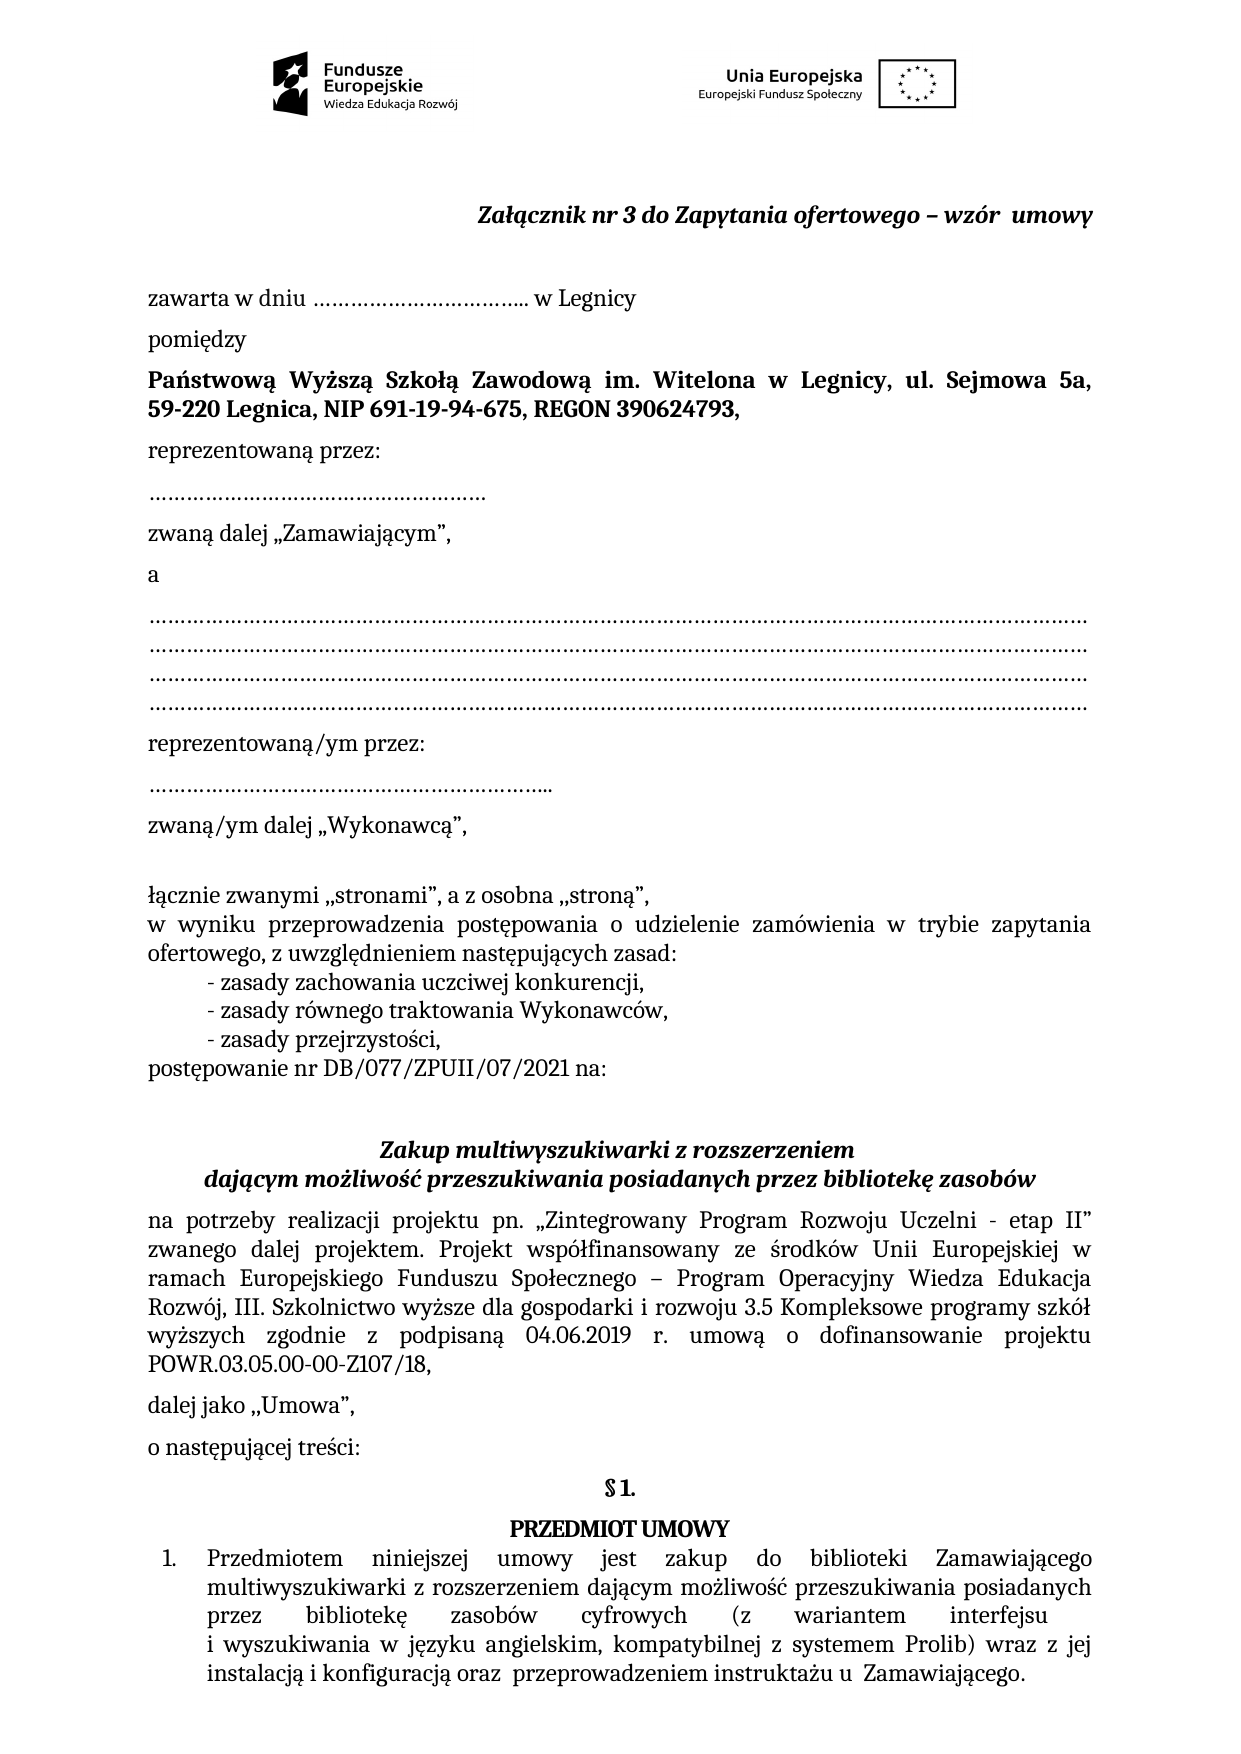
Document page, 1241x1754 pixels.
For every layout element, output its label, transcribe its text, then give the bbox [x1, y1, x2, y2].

text Zakup multiwyszukiwarki z rozszerzeniem dającym możliwość przeszukiwania posiadanych przez bibliotekę zasobów [148, 1136, 1093, 1194]
text Państwową Wyższą Szkołą Zawodową im. Witelona w Legnicy, ul. Sejmowa 5a, 59-220 Legnica, NIP 691-19-94-675, REGON 390624793, [148, 366, 1093, 424]
picture [256, 35, 474, 132]
text o następującej treści: [148, 1433, 1093, 1461]
text PRZEDMIOT UMOWY [148, 1515, 1093, 1544]
text zwaną/ym dalej „Wykonawcą”, [148, 811, 1093, 840]
text dalej jako ,,Umowa”, [148, 1391, 1093, 1420]
text pomiędzy [148, 325, 1093, 354]
text zwaną dalej „Zamawiającym”, [148, 519, 1093, 548]
text a [148, 560, 1093, 589]
text ……………………………………………… [148, 478, 1093, 506]
text reprezentowaną przez: [148, 436, 1093, 465]
text § 1. [148, 1474, 1093, 1503]
text na potrzeby realizacji projektu pn. „Zintegrowany Program Rozwoju Uczelni - etap II” zwanego dalej projektem. Projekt współfinansowany ze środków Unii Europejskiej w ramach Europejskiego Funduszu Społecznego – Program Operacyjny Wiedza Edukacja Rozwój, III. Szkolnictwo wyższe dla gospodarki i rozwoju 3.5 Kompleksowe programy szkół wyższych zgodnie z podpisaną 04.06.2019 r. umową o dofinansowanie projektu POWR.03.05.00-00-Z107/18, [148, 1206, 1093, 1379]
list Przedmiotem niniejszej umowy jest zakup do biblioteki Zamawiającego multiwyszukiwarki z rozszerzeniem dającym możliwość przeszukiwania posiadanych przez bibliotekę zasobów cyfrowych (z wariantem interfejsu i wyszukiwania w języku angielskim, kompatybilnej z systemem Prolib) wraz z jej instalacją i konfiguracją oraz przeprowadzeniem instruktażu u Zamawiającego. [162, 1544, 1093, 1688]
text - zasady przejrzystości, [207, 1025, 1093, 1054]
text …………………………………………………………………………………………………………………………………………………………………………………………………………………………………………………………………………………………………………………………………………………………………………………………………………………………………………………………………………………………………………………………………………………… [148, 601, 1093, 716]
text ……………………………………………………….. [148, 770, 1093, 799]
text reprezentowaną/ym przez: [148, 729, 1093, 758]
text - zasady równego traktowania Wykonawców, [207, 996, 1093, 1025]
text w wyniku przeprowadzenia postępowania o udzielenie zamówienia w trybie zapytania ofertowego, z uwzględnieniem następujących zasad: [148, 910, 1093, 968]
picture [682, 43, 973, 124]
text zawarta w dniu …………………………….. w Legnicy [148, 284, 1093, 313]
text - zasady zachowania uczciwej konkurencji, [207, 968, 1093, 996]
text łącznie zwanymi ,,stronami”, a z osobna ,,stroną”, [148, 881, 1093, 910]
text postępowanie nr DB/077/ZPUII/07/2021 na: [148, 1054, 1093, 1083]
text Załącznik nr 3 do Zapytania ofertowego – wzór umowy [148, 201, 1093, 230]
